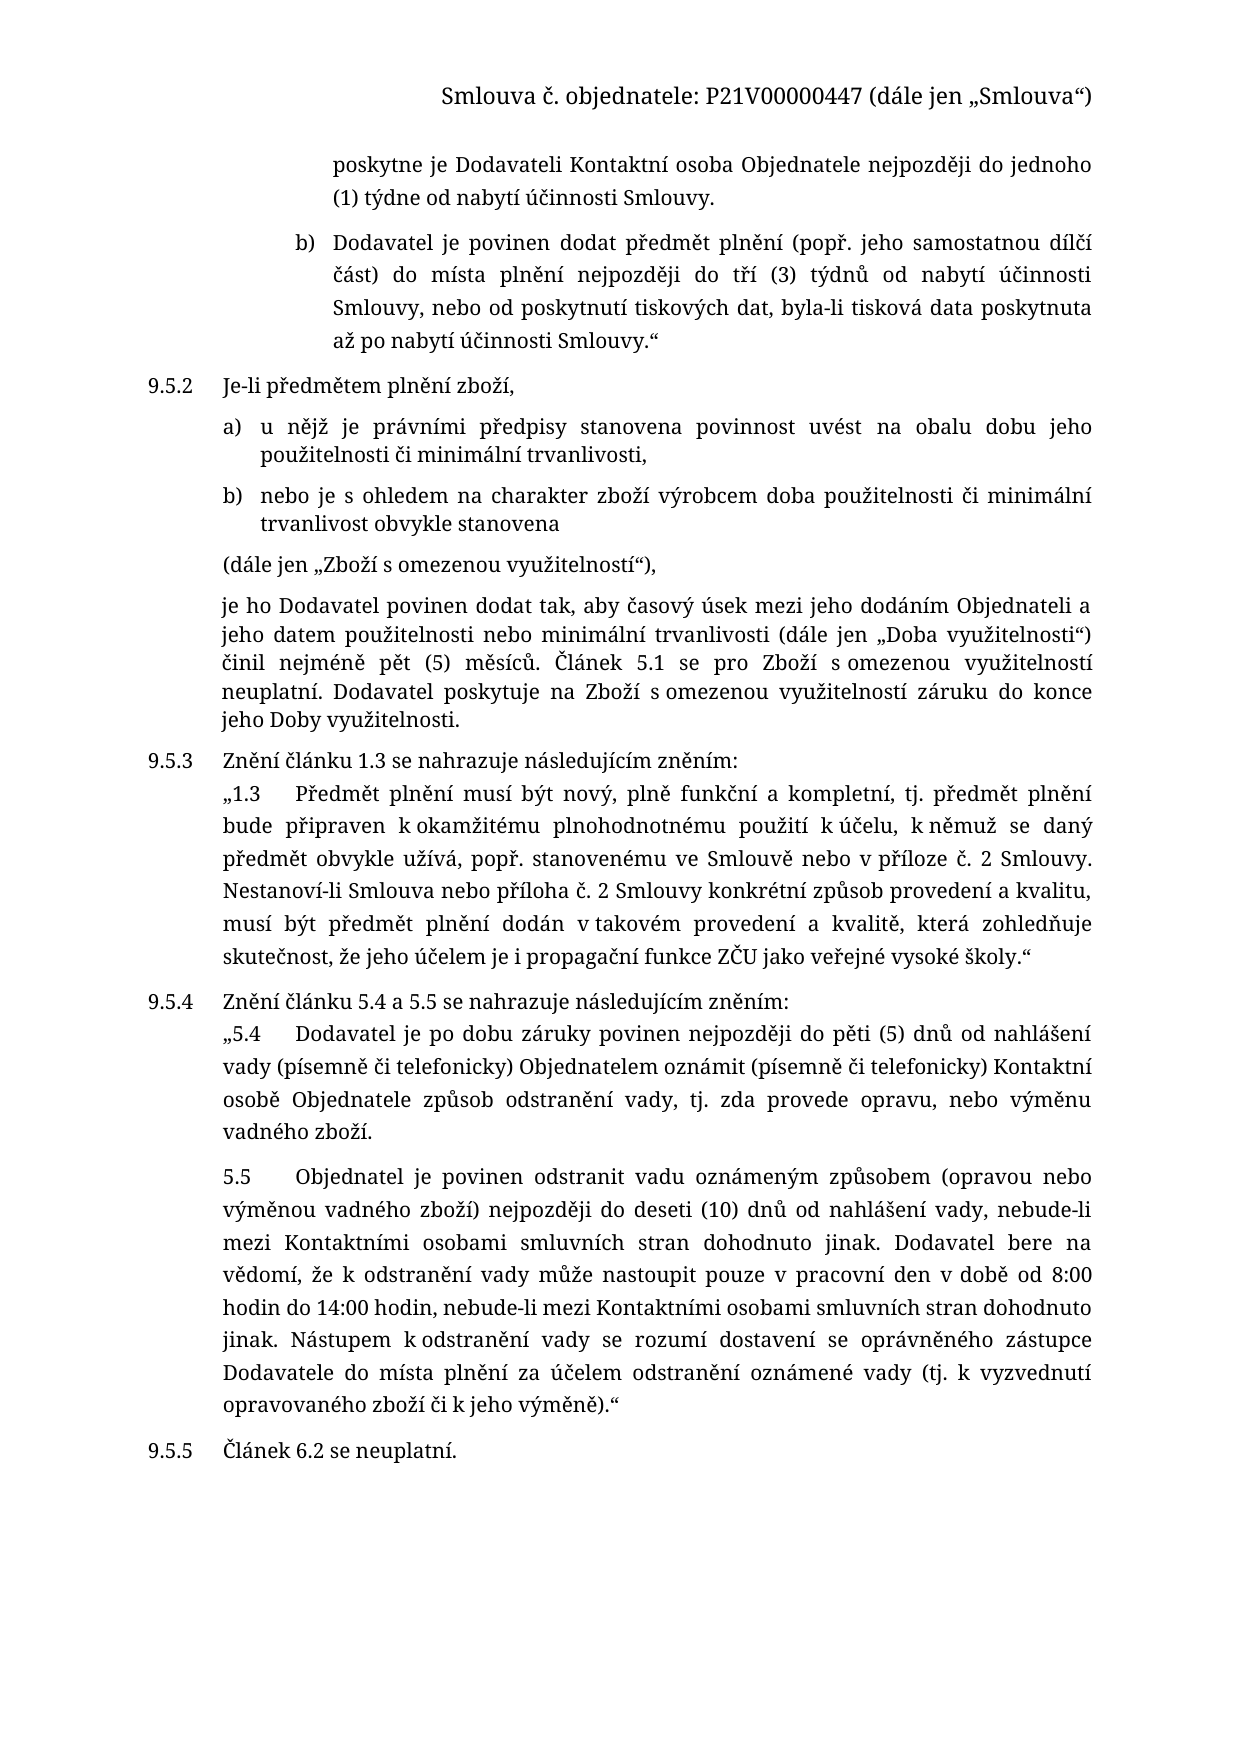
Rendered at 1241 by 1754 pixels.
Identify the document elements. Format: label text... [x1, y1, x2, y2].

list Znění článku 5.4 a 5.5 se nahrazuje následujícím zněním: [148, 987, 1093, 1015]
list nebo je s ohledem na charakter zboží výrobcem doba použitelnosti či minimální trvanlivost obvykle stanovena [223, 481, 1093, 538]
list Dodavatel je povinen dodat předmět plnění (popř. jeho samostatnou dílčí část) do místa plnění nejpozději do tří (3) týdnů od nabytí účinnosti Smlouvy, nebo od poskytnutí tiskových dat, byla-li tisková data poskytnuta až po nabytí účinnosti Smlouvy.“ [295, 228, 1093, 354]
text (dále jen „Zboží s omezenou využitelností“), [223, 551, 1093, 579]
text je ho Dodavatel povinen dodat tak, aby časový úsek mezi jeho dodáním Objednateli a jeho datem použitelnosti nebo minimální trvanlivosti (dále jen „Doba využitelnosti“) činil nejméně pět (5) měsíců. Článek 5.1 se pro Zboží s omezenou využitelností neuplatní. Dodavatel poskytuje na Zboží s omezenou využitelností záruku do konce jeho Doby využitelnosti. [221, 591, 1093, 734]
list „1.3 Předmět plnění musí být nový, plně funkční a kompletní, tj. předmět plnění bude připraven k okamžitému plnohodnotnému použití k účelu, k němuž se daný předmět obvykle užívá, popř. stanovenému ve Smlouvě nebo v příloze č. 2 Smlouvy. Nestanoví-li Smlouva nebo příloha č. 2 Smlouvy konkrétní způsob provedení a kvalitu, musí být předmět plnění dodán v takovém provedení a kvalitě, která zohledňuje skutečnost, že jeho účelem je i propagační funkce ZČU jako veřejné vysoké školy.“ [223, 779, 1093, 970]
list Znění článku 1.3 se nahrazuje následujícím zněním: [148, 746, 1093, 774]
list 5.5 Objednatel je povinen odstranit vadu oznámeným způsobem (opravou nebo výměnou vadného zboží) nejpozději do deseti (10) dnů od nahlášení vady, nebude-li mezi Kontaktními osobami smluvních stran dohodnuto jinak. Dodavatel bere na vědomí, že k odstranění vady může nastoupit pouze v pracovní den v době od 8:00 hodin do 14:00 hodin, nebude-li mezi Kontaktními osobami smluvních stran dohodnuto jinak. Nástupem k odstranění vady se rozumí dostavení se oprávněného zástupce Dodavatele do místa plnění za účelem odstranění oznámené vady (tj. k vyzvednutí opravovaného zboží či k jeho výměně).“ [223, 1162, 1093, 1419]
list Článek 6.2 se neuplatní. [148, 1436, 1093, 1464]
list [295, 150, 1093, 211]
list „5.4 Dodavatel je po dobu záruky povinen nejpozději do pěti (5) dnů od nahlášení vady (písemně či telefonicky) Objednatelem oznámit (písemně či telefonicky) Kontaktní osobě Objednatele způsob odstranění vady, tj. zda provede opravu, nebo výměnu vadného zboží. [223, 1019, 1093, 1146]
list u nějž je právními předpisy stanovena povinnost uvést na obalu dobu jeho použitelnosti či minimální trvanlivosti, [223, 412, 1093, 469]
list Je-li předmětem plnění zboží, [148, 371, 1093, 399]
